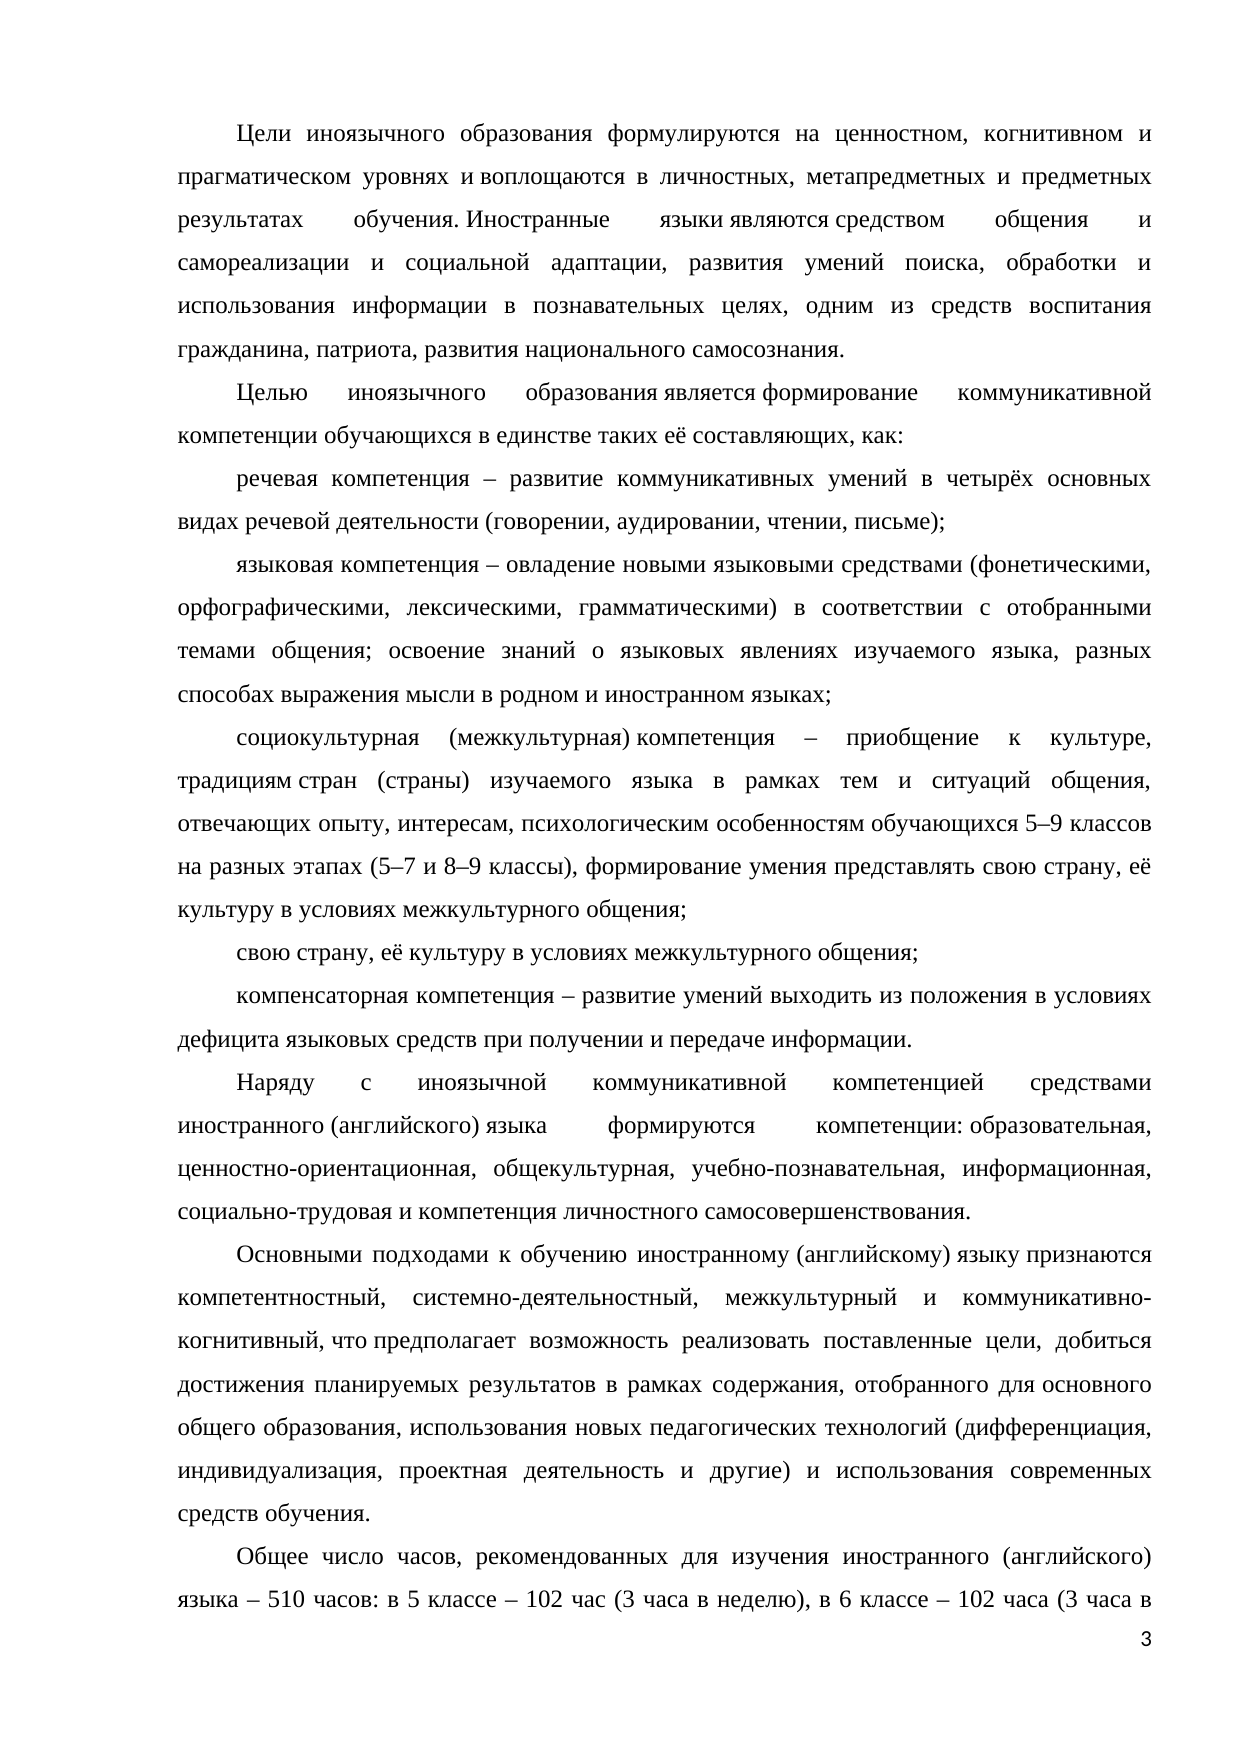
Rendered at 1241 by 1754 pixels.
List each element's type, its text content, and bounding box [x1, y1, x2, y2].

text речевая компетенция – развитие коммуникативных умений в четырёх основных видах речевой деятельности (говорении, аудировании, чтении, письме); [177, 463, 1152, 535]
text свою страну, её культуру в условиях межкультурного общения; [177, 937, 1152, 966]
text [177, 1541, 1152, 1613]
text Цели иноязычного образования формулируются на ценностном, когнитивном и прагматическом уровнях и воплощаются в личностных, метапредметных и предметных результатах обучения. Иностранные языки являются средством общения и самореализации и социальной адаптации, развития умений поиска, обработки и использования информации в познавательных целях, одним из средств воспитания гражданина, патриота, развития национального самосознания. [177, 118, 1152, 362]
text Наряду с иноязычной коммуникативной компетенцией средствами иностранного (английского) языка формируются компетенции: образовательная, ценностно-ориентационная, общекультурная, учебно-познавательная, информационная, социально-трудовая и компетенция личностного самосовершенствования. [177, 1067, 1152, 1225]
text социокультурная (межкультурная) компетенция – приобщение к культуре, традициям стран (страны) изучаемого языка в рамках тем и ситуаций общения, отвечающих опыту, интересам, психологическим особенностям обучающихся 5–9 классов на разных этапах (5–7 и 8–9 классы), формирование умения представлять свою страну, её культуру в условиях межкультурного общения; [177, 722, 1152, 923]
text Основными подходами к обучению иностранному (английскому) языку признаются компетентностный, системно-деятельностный, межкультурный и коммуникативно-когнитивный, что предполагает возможность реализовать поставленные цели, добиться достижения планируемых результатов в рамках содержания, отобранного для основного общего образования, использования новых педагогических технологий (дифференциация, индивидуализация, проектная деятельность и другие) и использования современных средств обучения. [177, 1239, 1152, 1527]
text языковая компетенция – овладение новыми языковыми средствами (фонетическими, орфографическими, лексическими, грамматическими) в соответствии c отобранными темами общения; освоение знаний о языковых явлениях изучаемого языка, разных способах выражения мысли в родном и иностранном языках; [177, 549, 1152, 707]
text Целью иноязычного образования является формирование коммуникативной компетенции обучающихся в единстве таких её составляющих, как: [177, 377, 1152, 449]
text компенсаторная компетенция – развитие умений выходить из положения в условиях дефицита языковых средств при получении и передаче информации. [177, 981, 1152, 1052]
